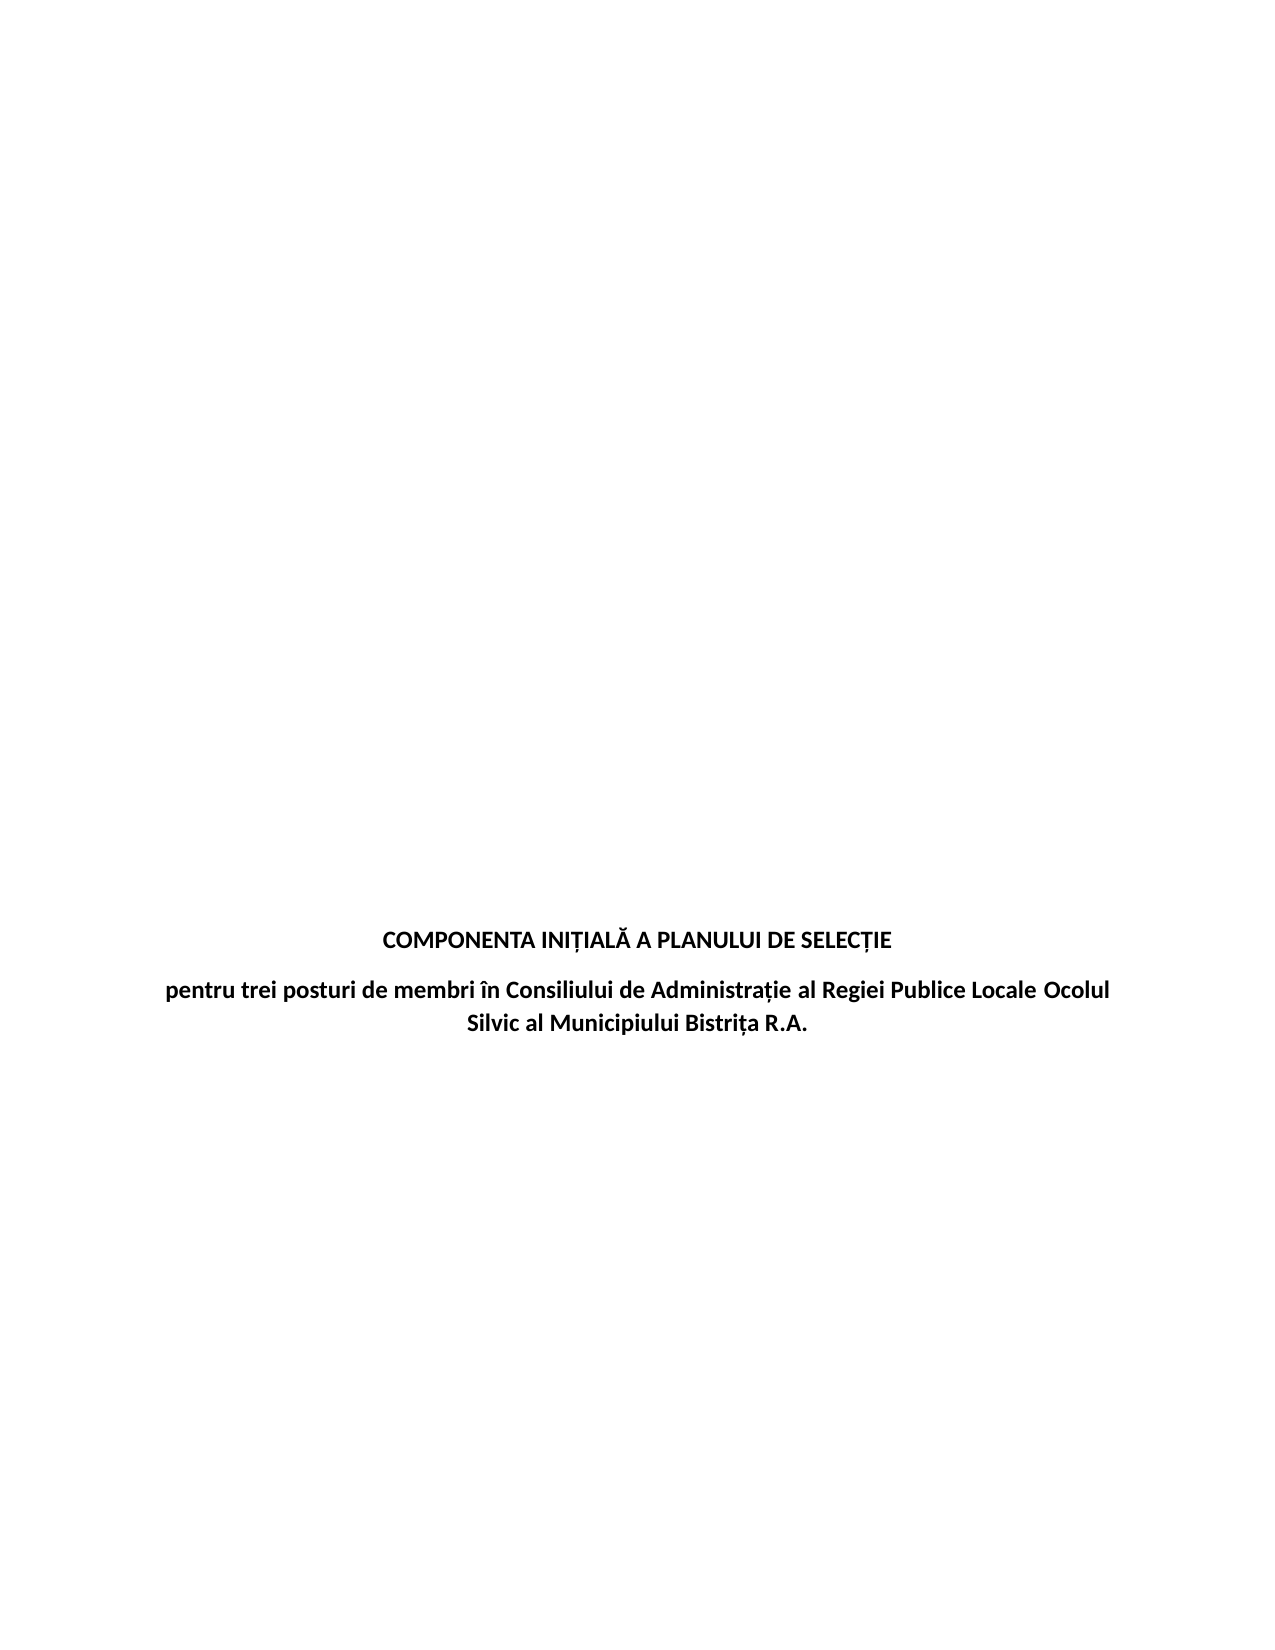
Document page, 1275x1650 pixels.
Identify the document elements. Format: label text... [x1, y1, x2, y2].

text pentru trei posturi de membri în Consiliului de Administrație al Regiei Publice Locale Ocolul Silvic al Municipiului Bistrița R.A. [150, 974, 1125, 1037]
text COMPONENTA INIȚIALĂ A PLANULUI DE SELECȚIE [150, 924, 1125, 955]
